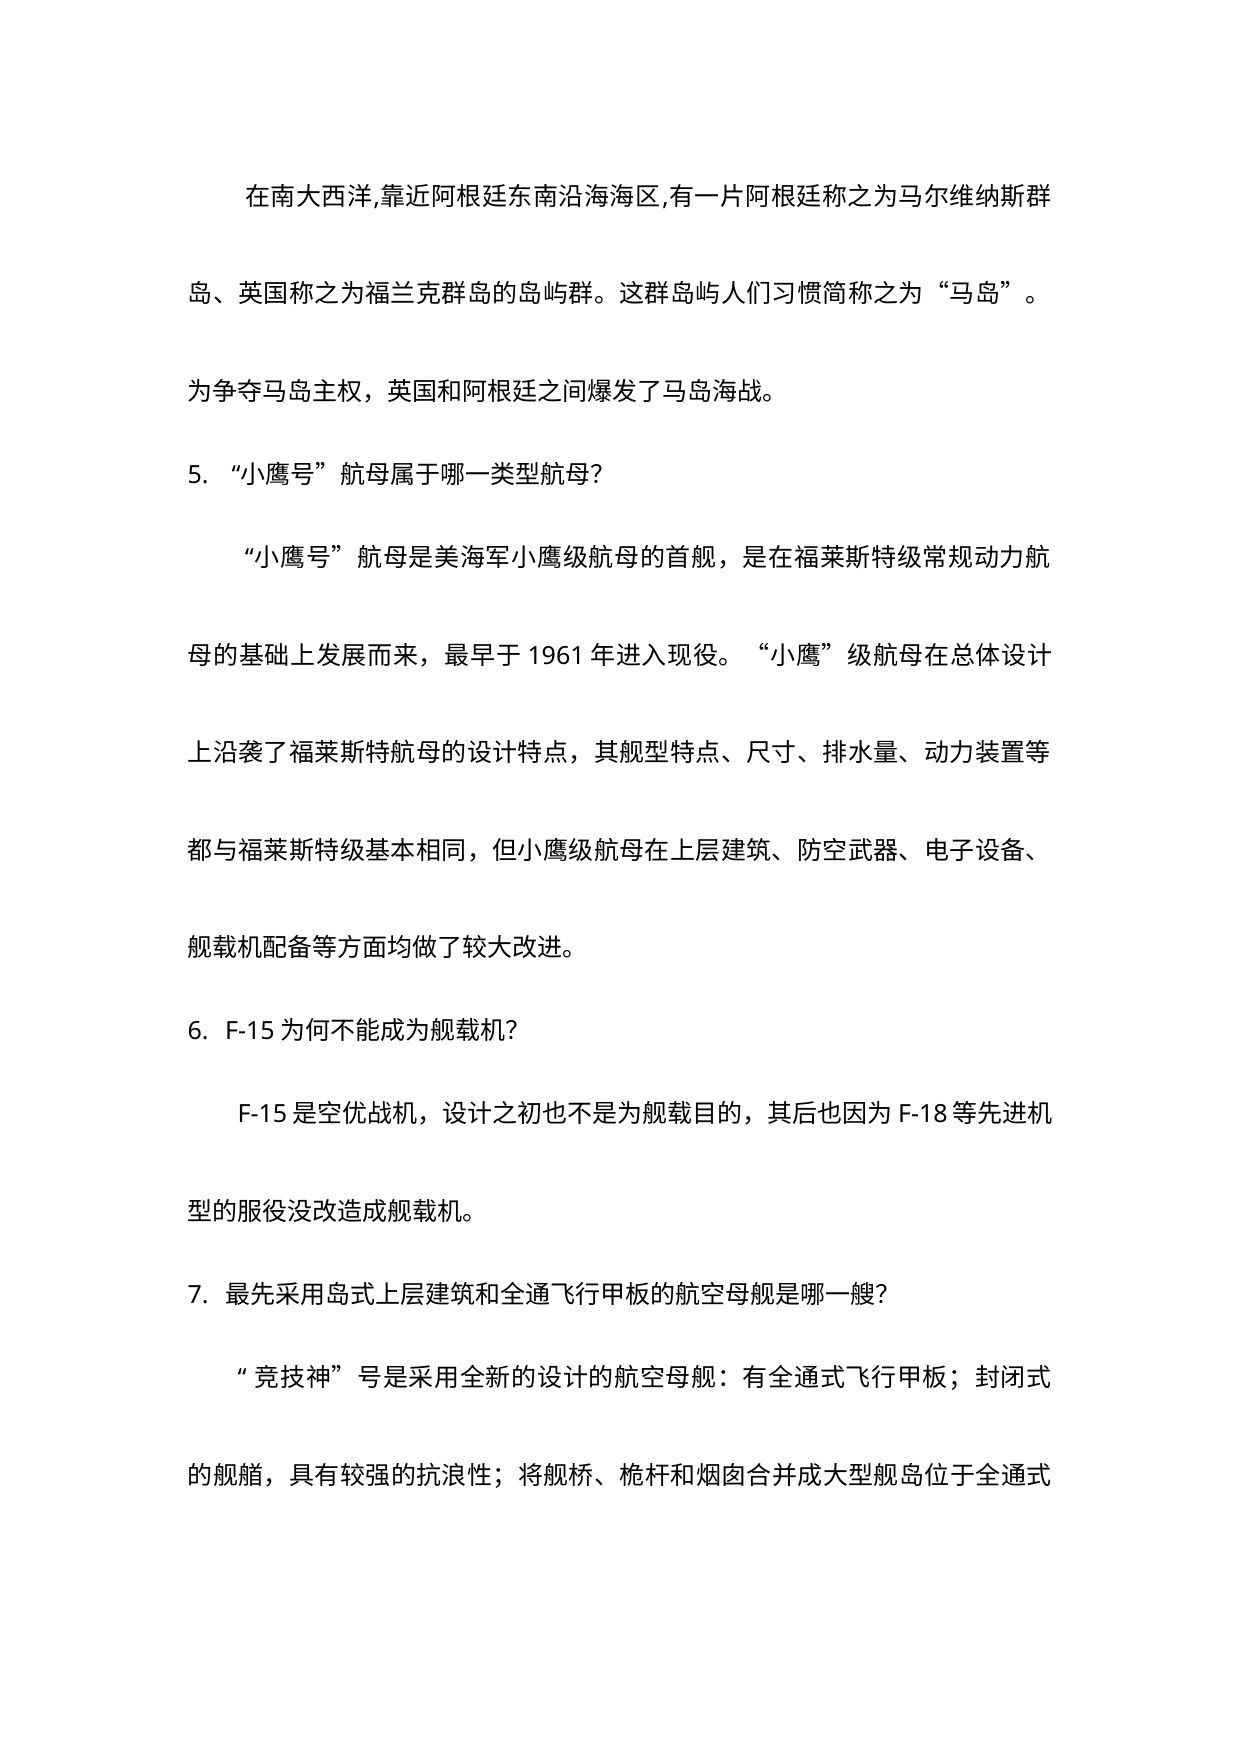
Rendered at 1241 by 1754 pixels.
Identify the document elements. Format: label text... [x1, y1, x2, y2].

list F-15为何不能成为舰载机？ [187, 996, 1053, 1061]
text F-15是空优战机，设计之初也不是为舰载目的，其后也因为F-18等先进机型的服役没改造成舰载机。 [187, 1079, 1053, 1242]
list 最先采用岛式上层建筑和全通飞行甲板的航空母舰是哪一艘？ [187, 1260, 1053, 1325]
list “小鹰号”航母属于哪一类型航母？ [187, 440, 1053, 505]
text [187, 1343, 1053, 1506]
text “小鹰号”航母是美海军小鹰级航母的首舰，是在福莱斯特级常规动力航母的基础上发展而来，最早于1961年进入现役。“小鹰”级航母在总体设计上沿袭了福莱斯特航母的设计特点，其舰型特点、尺寸、排水量、动力装置等都与福莱斯特级基本相同，但小鹰级航母在上层建筑、防空武器、电子设备、舰载机配备等方面均做了较大改进。 [187, 523, 1053, 978]
text 在南大西洋,靠近阿根廷东南沿海海区,有一片阿根廷称之为马尔维纳斯群岛、英国称之为福兰克群岛的岛屿群。这群岛屿人们习惯简称之为“马岛”。为争夺马岛主权，英国和阿根廷之间爆发了马岛海战。 [187, 162, 1053, 422]
